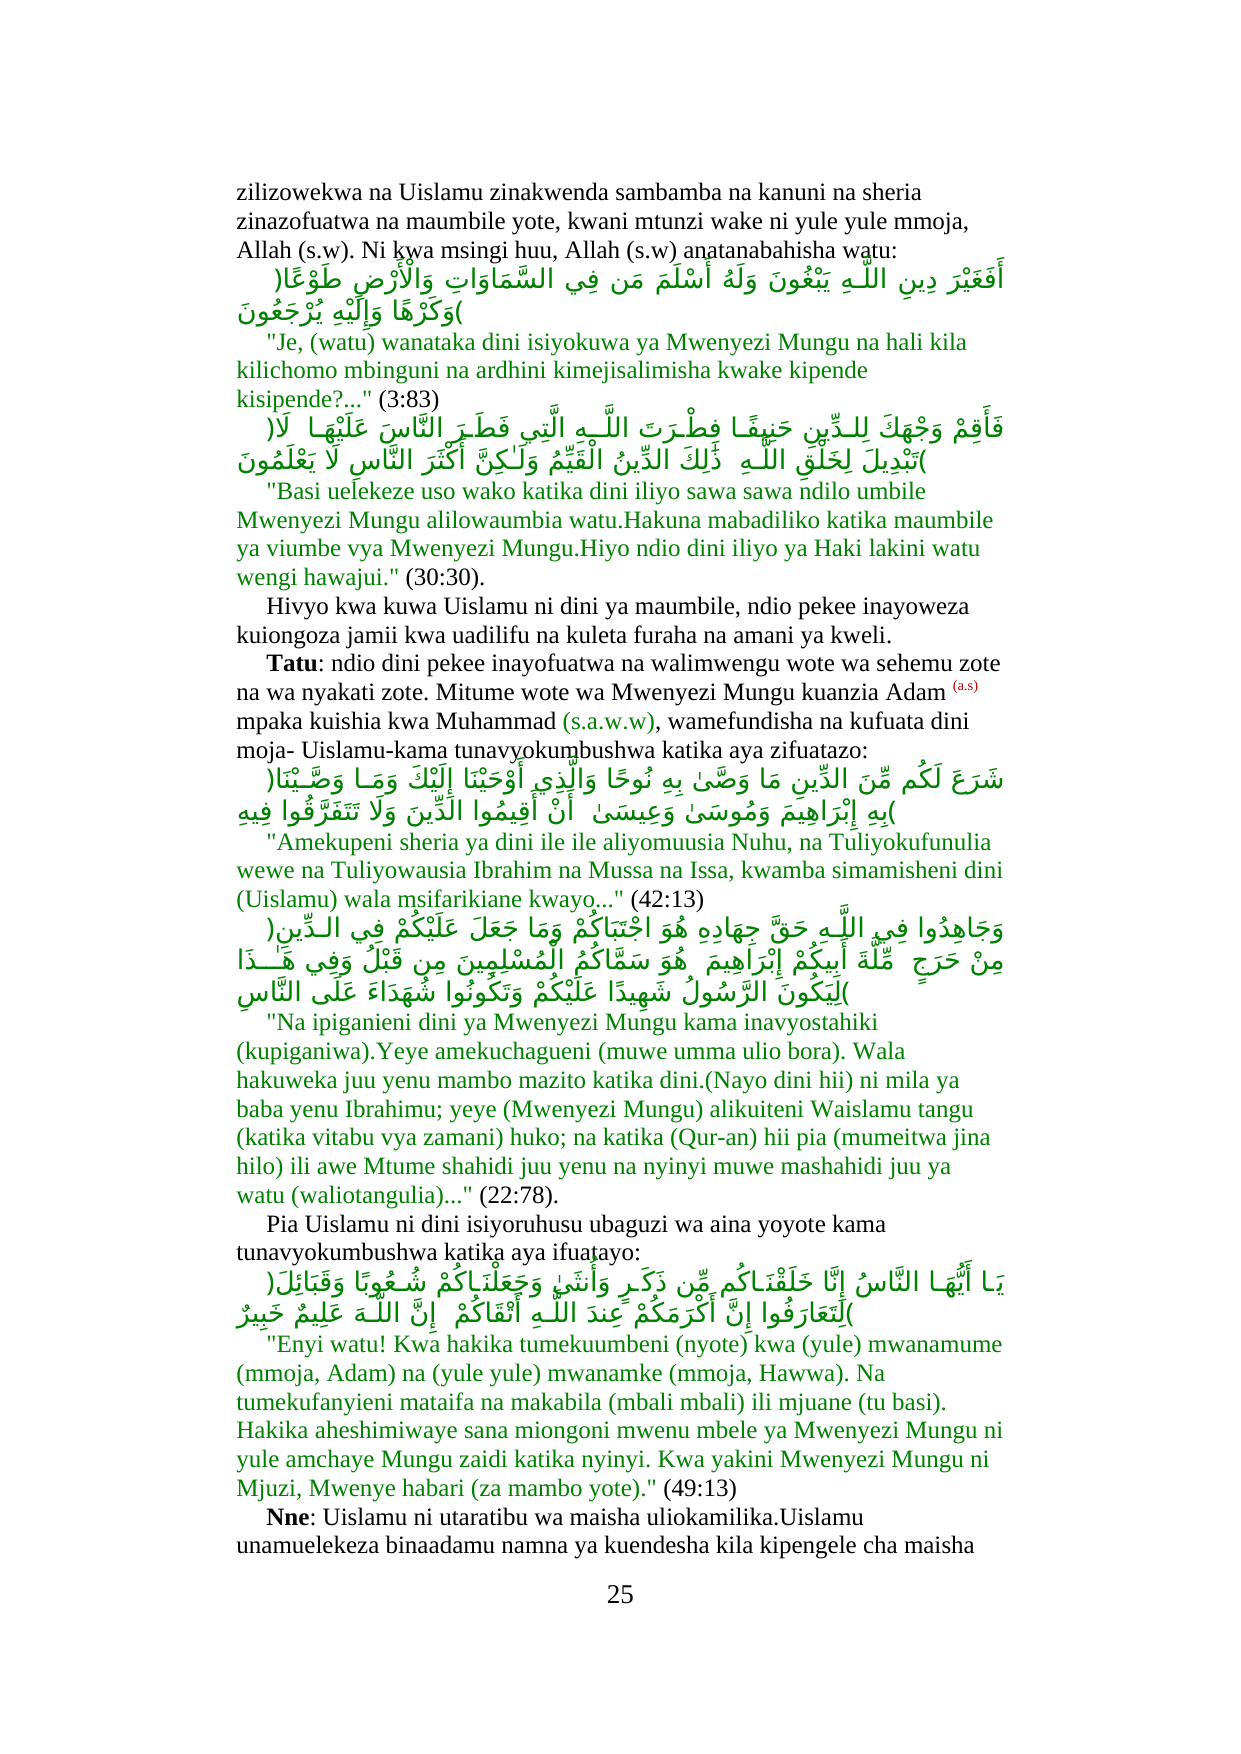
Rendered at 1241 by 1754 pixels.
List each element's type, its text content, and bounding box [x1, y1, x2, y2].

text ﴿وَجَاهِدُوا فِي اللَّـهِ حَقَّ جِهَادِهِ هُوَ اجْتَبَاكُمْ وَمَا جَعَلَ عَلَيْكُمْ فِي الدِّينِ مِنْ حَرَجٍ مِّلَّةَ أَبِيكُمْ إِبْرَاهِيمَ هُوَ سَمَّاكُمُ الْمُسْلِمِينَ مِن قَبْلُ وَفِي هَـٰذَا لِيَكُونَ الرَّسُولُ شَهِيدًا عَلَيْكُمْ وَتَكُونُوا شُهَدَاءَ عَلَى النَّاسِ﴾ [236, 913, 1004, 1007]
text "Amekupeni sheria ya dini ile ile aliyomuusia Nuhu, na Tuliyokufunulia wewe na Tuliyowausia Ibrahim na Mussa na Issa, kwamba simamisheni dini (Uislamu) wala msifarikiane kwayo..." (42:13) [236, 827, 1004, 913]
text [236, 177, 1004, 263]
text ﴿يَا أَيُّهَا النَّاسُ إِنَّا خَلَقْنَاكُم مِّن ذَكَرٍ وَأُنثَىٰ وَجَعَلْنَاكُمْ شُعُوبًا وَقَبَائِلَ لِتَعَارَفُوا إِنَّ أَكْرَمَكُمْ عِندَ اللَّـهِ أَتْقَاكُمْ إِنَّ اللَّـهَ عَلِيمٌ خَبِيرٌ﴾ [236, 1266, 1004, 1329]
text Tatu: ndio dini pekee inayofuatwa na walimwengu wote wa sehemu zote na wa nyakati zote. Mitume wote wa Mwenyezi Mungu kuanzia Adam (a.s) mpaka kuishia kwa Muhammad (s.a.w.w), wamefundisha na kufuata dini moja- Uislamu-kama tunavyokumbushwa katika aya zifuatazo: [236, 648, 1004, 763]
text "Je, (watu) wanataka dini isiyokuwa ya Mwenyezi Mungu na hali kila kilichomo mbinguni na ardhini kimejisalimisha kwake kipende kisipende?..." (3:83) [236, 327, 1004, 413]
text ﴿أَفَغَيْرَ دِينِ اللَّـهِ يَبْغُونَ وَلَهُ أَسْلَمَ مَن فِي السَّمَاوَاتِ وَالْأَرْضِ طَوْعًا وَكَرْهًا وَإِلَيْهِ يُرْجَعُونَ﴾ [236, 263, 1004, 327]
text "Basi uelekeze uso wako katika dini iliyo sawa sawa ndilo umbile Mwenyezi Mungu alilowaumbia watu.Hakuna mabadiliko katika maumbile ya viumbe vya Mwenyezi Mungu.Hiyo ndio dini iliyo ya Haki lakini watu wengi hawajui." (30:30). [236, 476, 1004, 591]
text Hivyo kwa kuwa Uislamu ni dini ya maumbile, ndio pekee inayoweza kuiongoza jamii kwa uadilifu na kuleta furaha na amani ya kweli. [236, 591, 1004, 648]
text Pia Uislamu ni dini isiyoruhusu ubaguzi wa aina yoyote kama tunavyokumbushwa katika aya ifuatayo: [236, 1209, 1004, 1266]
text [236, 1502, 1004, 1559]
text ﴿شَرَعَ لَكُم مِّنَ الدِّينِ مَا وَصَّىٰ بِهِ نُوحًا وَالَّذِي أَوْحَيْنَا إِلَيْكَ وَمَا وَصَّيْنَا بِهِ إِبْرَاهِيمَ وَمُوسَىٰ وَعِيسَىٰ أَنْ أَقِيمُوا الدِّينَ وَلَا تَتَفَرَّقُوا فِيهِ﴾ [236, 763, 1004, 827]
text ﴿فَأَقِمْ وَجْهَكَ لِلدِّينِ حَنِيفًا فِطْرَتَ اللَّـهِ الَّتِي فَطَرَ النَّاسَ عَلَيْهَا لَا تَبْدِيلَ لِخَلْقِ اللَّـهِ ذَٰلِكَ الدِّينُ الْقَيِّمُ وَلَـٰكِنَّ أَكْثَرَ النَّاسِ لَا يَعْلَمُونَ﴾ [236, 413, 1004, 476]
text "Na ipiganieni dini ya Mwenyezi Mungu kama inavyostahiki (kupiganiwa).Yeye amekuchagueni (muwe umma ulio bora). Wala hakuweka juu yenu mambo mazito katika dini.(Nayo dini hii) ni mila ya baba yenu Ibrahimu; yeye (Mwenyezi Mungu) alikuiteni Waislamu tangu (katika vitabu vya zamani) huko; na katika (Qur-an) hii pia (mumeitwa jina hilo) ili awe Mtume shahidi juu yenu na nyinyi muwe mashahidi juu ya watu (waliotangulia)..." (22:78). [236, 1007, 1004, 1209]
text "Enyi watu! Kwa hakika tumekuumbeni (nyote) kwa (yule) mwanamume (mmoja, Adam) na (yule yule) mwanamke (mmoja, Hawwa). Na tumekufanyieni mataifa na makabila (mbali mbali) ili mjuane (tu basi). Hakika aheshimiwaye sana miongoni mwenu mbele ya Mwenyezi Mungu ni yule amchaye Mungu zaidi katika nyinyi. Kwa yakini Mwenyezi Mungu ni Mjuzi, Mwenye habari (za mambo yote)." (49:13) [236, 1329, 1004, 1502]
